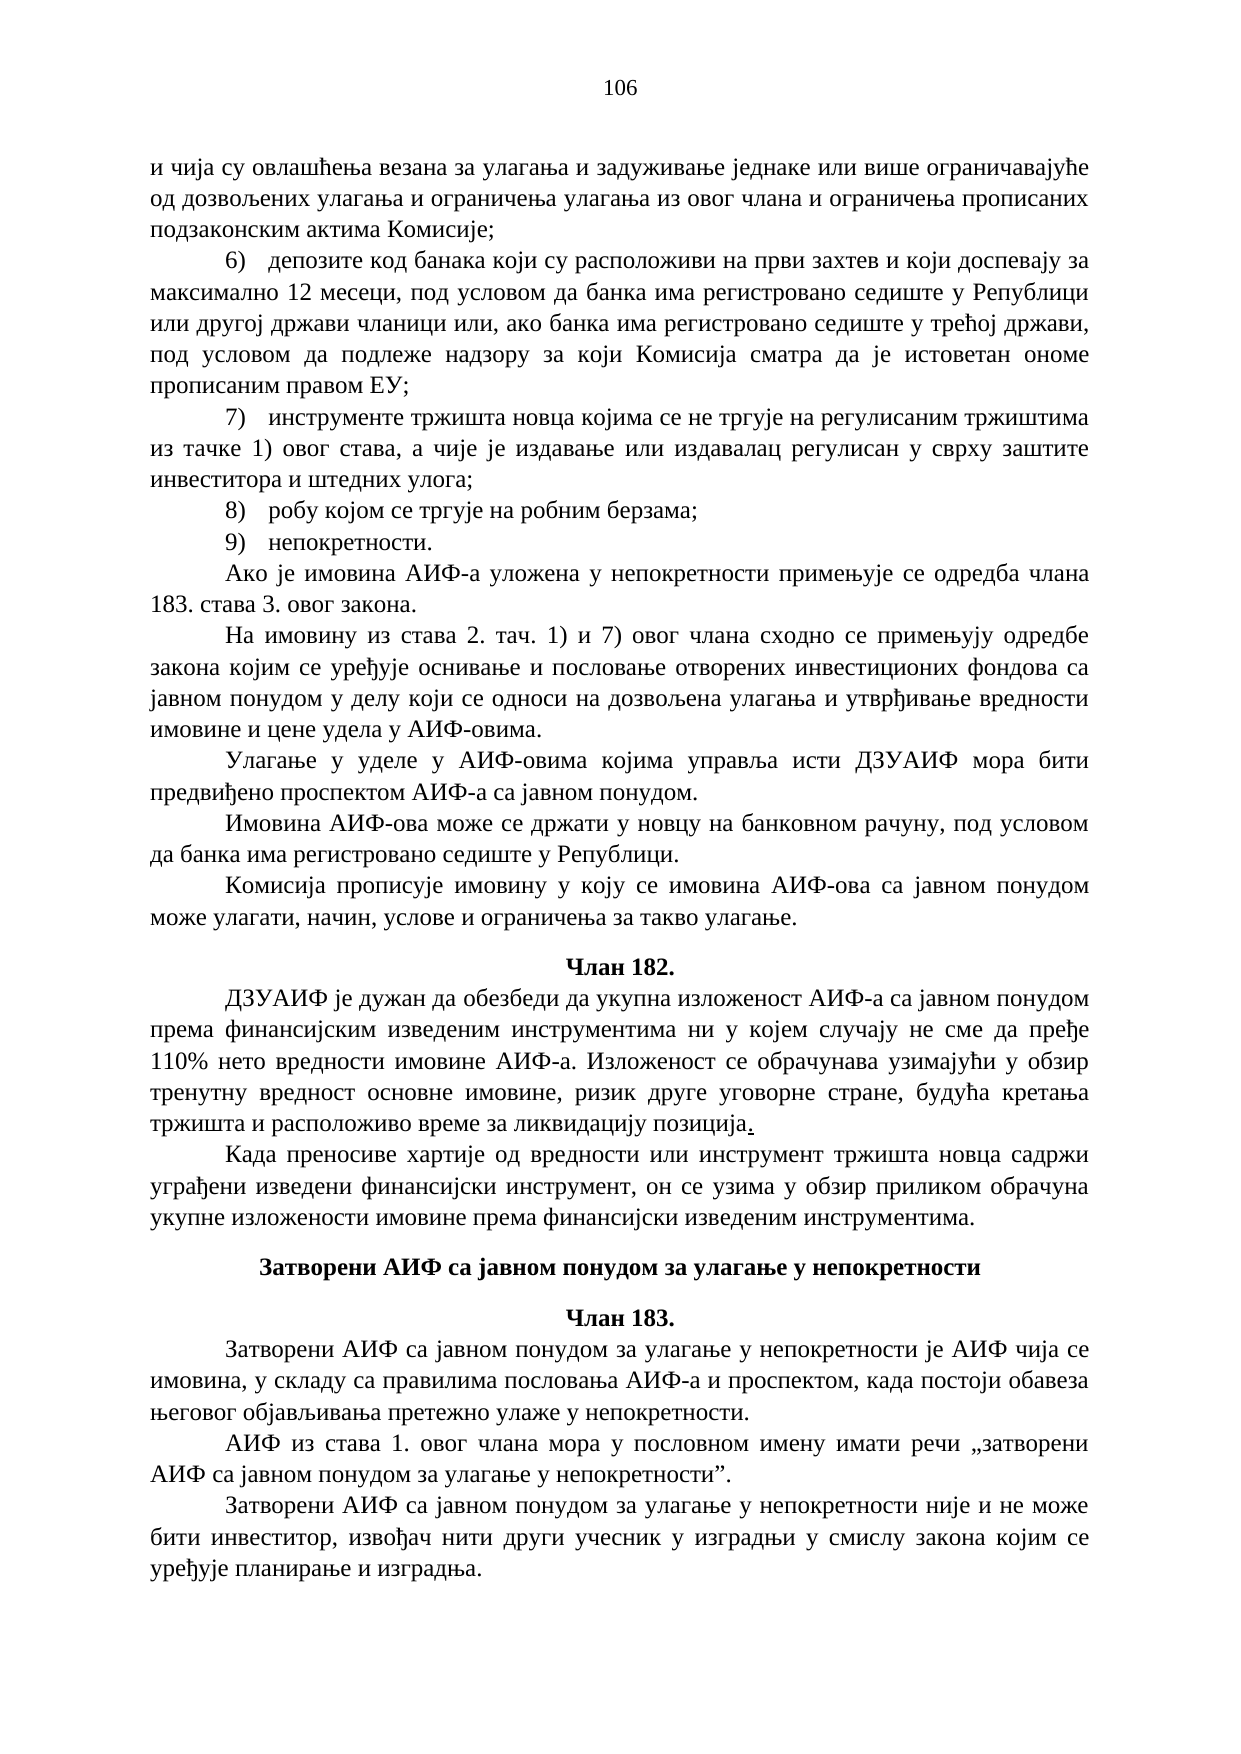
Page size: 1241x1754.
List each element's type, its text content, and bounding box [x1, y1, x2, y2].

text Ако је имовина АИФ-а уложена у непокретности примењује се одредба члана 183. става 3. овог закона. [150, 556, 1090, 619]
text Комисија прописује имовину у коју се имовина АИФ-ова са јавном понудом може улагати, начин, услове и ограничења за такво улагање. [150, 869, 1090, 931]
text Када преносиве хартије од вредности или инструмент тржишта новца садржи уграђени изведени финансијски инструмент, он се узима у обзир приликом обрачуна укупне изложености имовине према финансијски изведеним инструментима. [150, 1138, 1090, 1232]
text АИФ из става 1. овог члана мора у пословном имену имати речи „затворени АИФ са јавном понудом за улагање у непокретности”. [150, 1426, 1090, 1489]
list робу којом се тргује на робним берзама; [150, 494, 1090, 525]
list непокретности. [150, 525, 1090, 556]
text Затворени АИФ са јавном понудом за улагање у непокретности није и не може бити инвеститор, извођач нити други учесник у изградњи у смислу закона којим се уређује планирање и изградња. [150, 1489, 1090, 1582]
text Улагање у уделе у АИФ-овима којима управља исти ДЗУАИФ мора бити предвиђено проспектом АИФ-а са јавном понудом. [150, 744, 1090, 806]
list инструменте тржишта новца којима се не тргује на регулисаним тржиштима из тачке 1) овог става, а чије је издавање или издавалац регулисан у сврху заштите инвеститора и штедних улога; [150, 400, 1090, 494]
text Члан 182. [150, 950, 1090, 982]
text Имовина АИФ-ова може се држати у новцу на банковном рачуну, под условом да банка има регистровано седиште у Републици. [150, 806, 1090, 869]
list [150, 150, 1090, 244]
text Затворени АИФ са јавном понудом за улагање у непокретности је АИФ чија се имовина, у складу са правилима пословања АИФ-а и проспектом, када постоји обавеза његовог објављивања претежно улаже у непокретности. [150, 1332, 1090, 1426]
list депозите код банака који су расположиви на први захтев и који доспевају за максимално 12 месеци, под условом да банка има регистровано седиште у Републици или другој држави чланици или, ако банка има регистровано седиште у трећој држави, под условом да подлеже надзору за који Комисија сматра да је истоветан ономе прописаним правом ЕУ; [150, 244, 1090, 400]
text ДЗУАИФ је дужан да обезбеди да укупна изложеност АИФ-а са јавном понудом према финансијским изведеним инструментима ни у којем случају не сме да пређе 110% нето вредности имовине АИФ-а. Изложеност се обрачунава узимајући у обзир тренутну вредност основне имовине, ризик друге уговорне стране, будућа кретања тржишта и расположиво време за ликвидацију позиција. [150, 982, 1090, 1138]
text Члан 183. [150, 1301, 1090, 1332]
text На имовину из става 2. тач. 1) и 7) овог члана сходно се примењују одредбе закона којим се уређује оснивање и пословање отворених инвестиционих фондова са јавном понудом у делу који се односи на дозвољена улагања и утврђивање вредности имовине и цене удела у АИФ-овима. [150, 619, 1090, 744]
subtitle Затворени АИФ са јавном понудом за улагање у непокретности [150, 1251, 1090, 1282]
